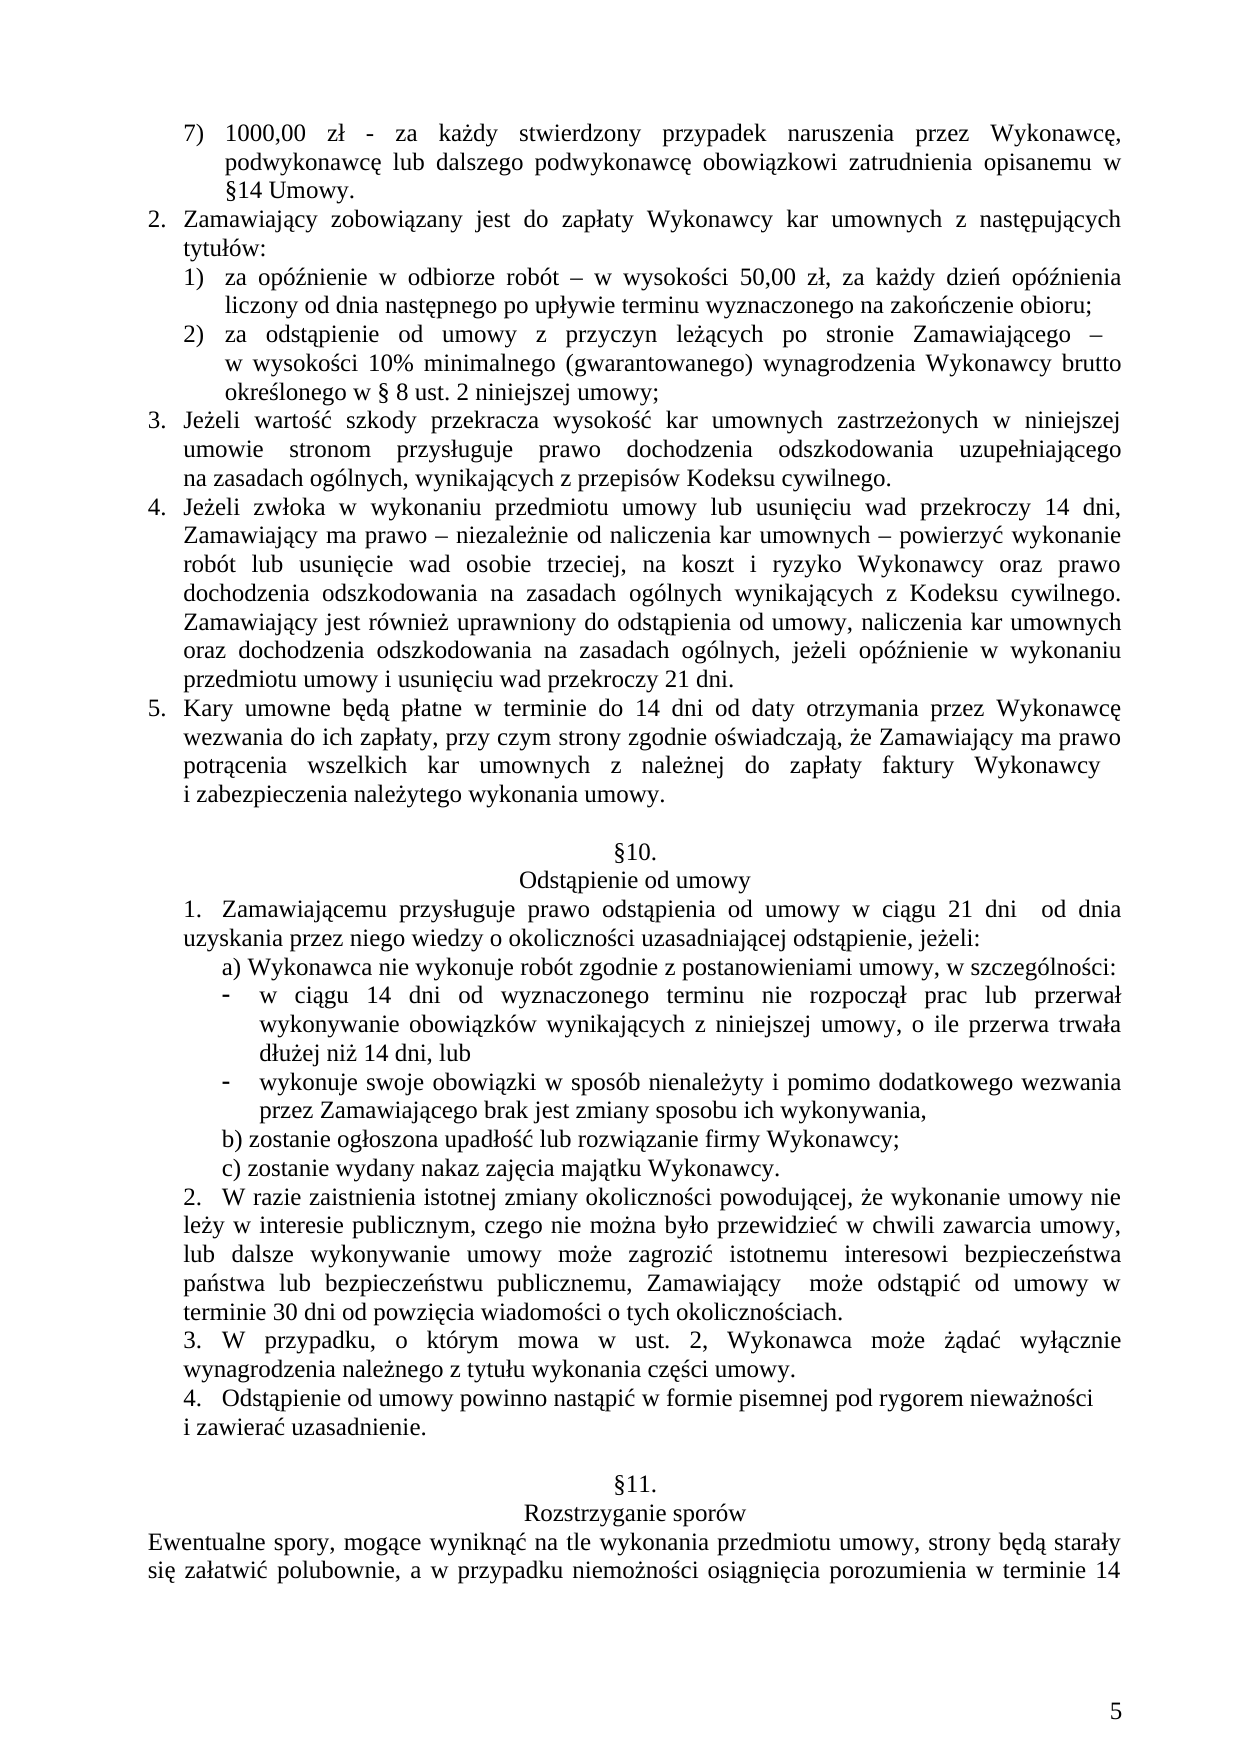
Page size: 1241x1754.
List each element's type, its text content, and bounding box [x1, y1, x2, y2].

text i zawierać uzasadnienie. [183, 1412, 1122, 1441]
list 1000,00 zł - za każdy stwierdzony przypadek naruszenia przez Wykonawcę, podwykonawcę lub dalszego podwykonawcę obowiązkowi zatrudnienia opisanemu w §14 Umowy. [183, 118, 1122, 204]
list Jeżeli zwłoka w wykonaniu przedmiotu umowy lub usunięciu wad przekroczy 14 dni, Zamawiający ma prawo – niezależnie od naliczenia kar umownych – powierzyć wykonanie robót lub usunięcie wad osobie trzeciej, na koszt i ryzyko Wykonawcy oraz prawo dochodzenia odszkodowania na zasadach ogólnych wynikających z Kodeksu cywilnego. Zamawiający jest również uprawniony do odstąpienia od umowy, naliczenia kar umownych oraz dochodzenia odszkodowania na zasadach ogólnych, jeżeli opóźnienie w wykonaniu przedmiotu umowy i usunięciu wad przekroczy 21 dni. [148, 492, 1122, 693]
text 2. W razie zaistnienia istotnej zmiany okoliczności powodującej, że wykonanie umowy nie leży w interesie publicznym, czego nie można było przewidzieć w chwili zawarcia umowy, lub dalsze wykonywanie umowy może zagrozić istotnemu interesowi bezpieczeństwa państwa lub bezpieczeństwu publicznemu, Zamawiający może odstąpić od umowy w terminie 30 dni od powzięcia wiadomości o tych okolicznościach. [183, 1182, 1122, 1326]
list Kary umowne będą płatne w terminie do 14 dni od daty otrzymania przez Wykonawcę wezwania do ich zapłaty, przy czym strony zgodnie oświadczają, że Zamawiający ma prawo potrącenia wszelkich kar umownych z należnej do zapłaty faktury Wykonawcy i zabezpieczenia należytego wykonania umowy. [148, 693, 1122, 808]
text b) zostanie ogłoszona upadłość lub rozwiązanie firmy Wykonawcy; [183, 1124, 1122, 1153]
list za opóźnienie w odbiorze robót – w wysokości 50,00 zł, za każdy dzień opóźnienia liczony od dnia następnego po upływie terminu wyznaczonego na zakończenie obioru; [183, 262, 1122, 319]
text Odstąpienie od umowy [148, 866, 1122, 894]
text §10. [148, 837, 1122, 866]
list w ciągu 14 dni od wyznaczonego terminu nie rozpoczął prac lub przerwał wykonywanie obowiązków wynikających z niniejszej umowy, o ile przerwa trwała dłużej niż 14 dni, lub [222, 981, 1122, 1067]
text c) zostanie wydany nakaz zajęcia majątku Wykonawcy. [183, 1153, 1122, 1182]
text §11. [148, 1469, 1122, 1498]
list Zamawiający zobowiązany jest do zapłaty Wykonawcy kar umownych z następujących tytułów: [148, 204, 1122, 262]
list wykonuje swoje obowiązki w sposób nienależyty i pomimo dodatkowego wezwania przez Zamawiającego brak jest zmiany sposobu ich wykonywania, [222, 1067, 1122, 1124]
list Jeżeli wartość szkody przekracza wysokość kar umownych zastrzeżonych w niniejszej umowie stronom przysługuje prawo dochodzenia odszkodowania uzupełniającego na zasadach ogólnych, wynikających z przepisów Kodeksu cywilnego. [148, 406, 1122, 492]
text 1. Zamawiającemu przysługuje prawo odstąpienia od umowy w ciągu 21 dni od dnia uzyskania przez niego wiedzy o okoliczności uzasadniającej odstąpienie, jeżeli: [183, 894, 1122, 952]
text 3. W przypadku, o którym mowa w ust. 2, Wykonawca może żądać wyłącznie wynagrodzenia należnego z tytułu wykonania części umowy. [183, 1326, 1122, 1383]
text a) Wykonawca nie wykonuje robót zgodnie z postanowieniami umowy, w szczególności: [222, 952, 1122, 981]
list za odstąpienie od umowy z przyczyn leżących po stronie Zamawiającego – w wysokości 10% minimalnego (gwarantowanego) wynagrodzenia Wykonawcy brutto określonego w § 8 ust. 2 niniejszej umowy; [183, 319, 1122, 406]
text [148, 1527, 1122, 1584]
text Rozstrzyganie sporów [148, 1498, 1122, 1527]
text 4. Odstąpienie od umowy powinno nastąpić w formie pisemnej pod rygorem nieważności [183, 1383, 1122, 1412]
